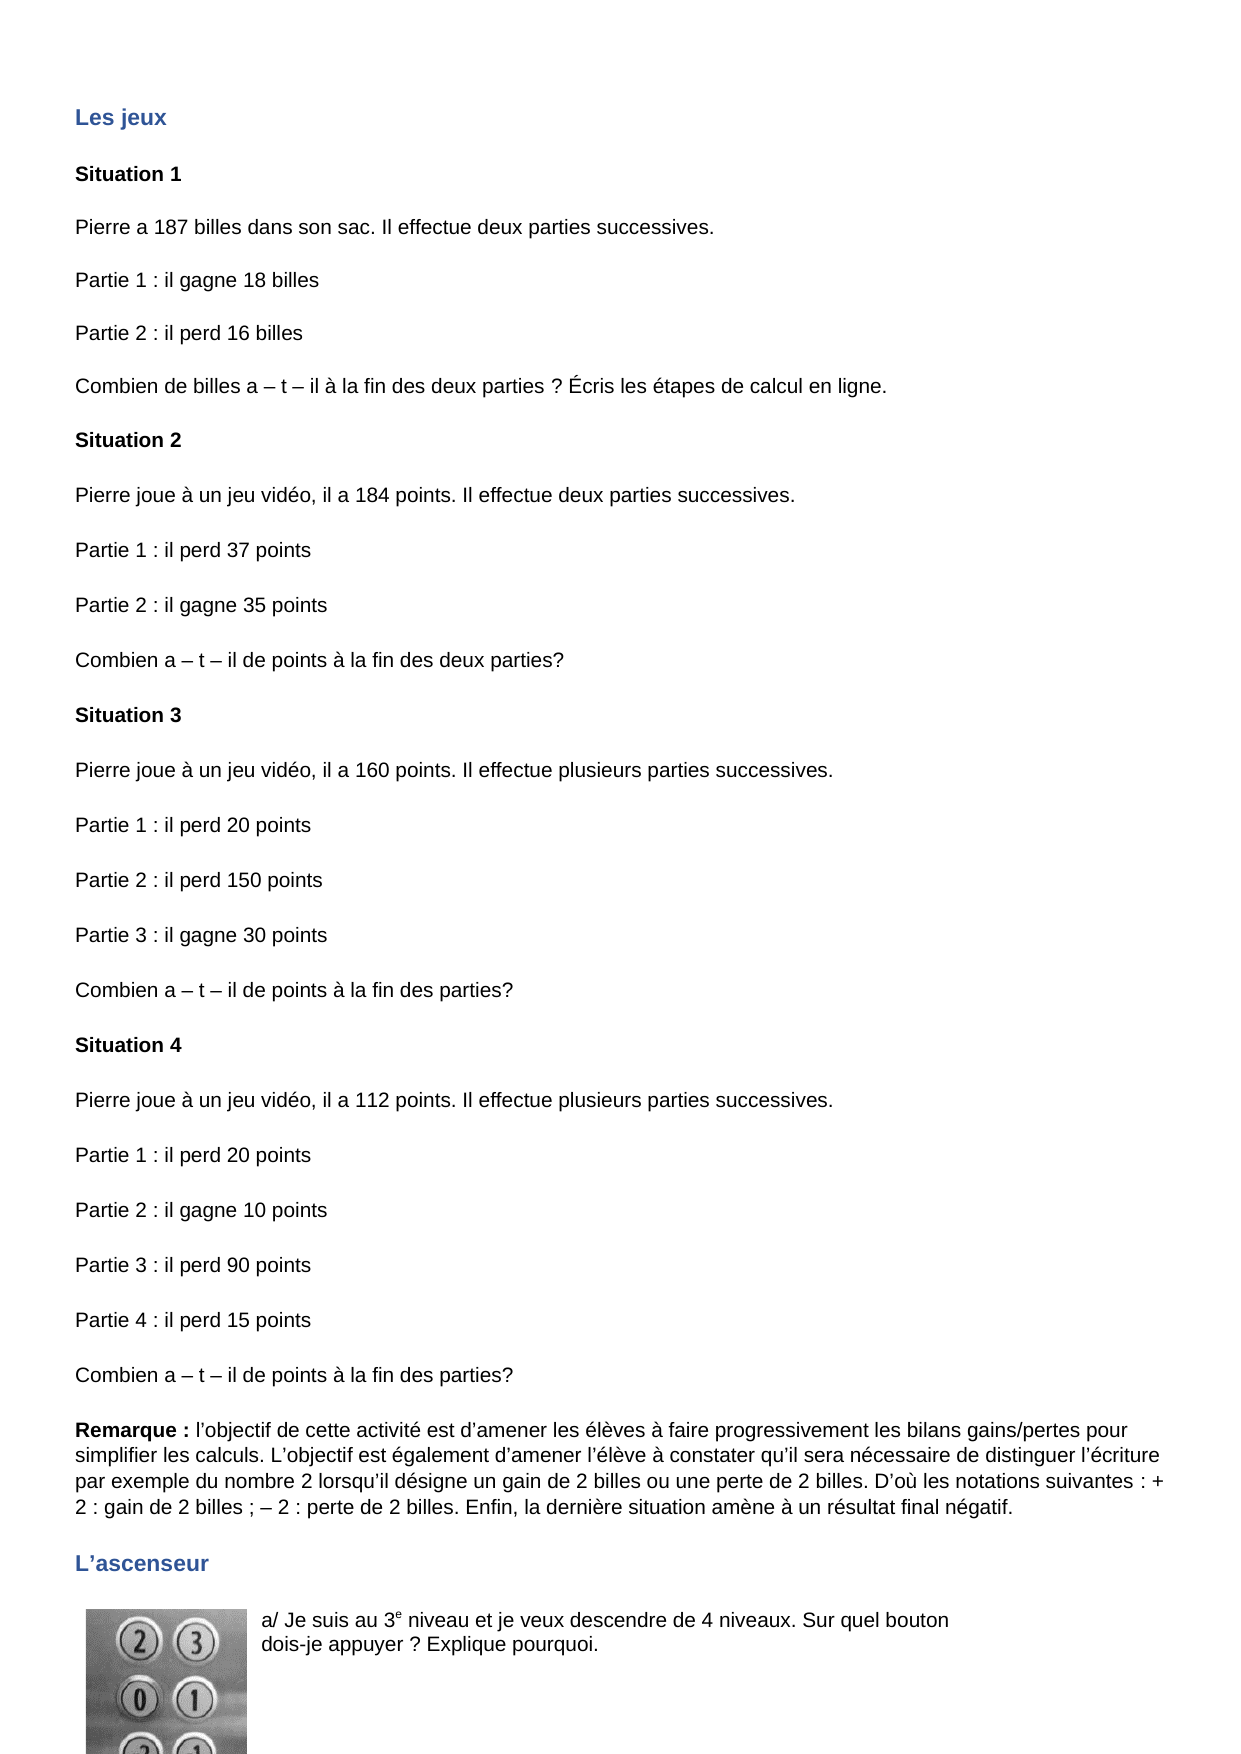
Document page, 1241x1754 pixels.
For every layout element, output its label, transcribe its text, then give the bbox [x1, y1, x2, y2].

text Partie 3 : il gagne 30 points [75, 922, 1165, 946]
text Combien a – t – il de points à la fin des parties? [75, 1362, 1165, 1386]
text Partie 1 : il perd 20 points [75, 812, 1165, 836]
text Situation 4 [75, 1032, 1165, 1056]
text Partie 1 : il perd 37 points [75, 537, 1165, 561]
text Partie 2 : il gagne 35 points [75, 592, 1165, 616]
text Remarque : l’objectif de cette activité est d’amener les élèves à faire progressivement les bilans gains/pertes pour simplifier les calculs. L’objectif est également d’amener l’élève à constater qu’il sera nécessaire de distinguer l’écriture par exemple du nombre 2 lorsqu’il désigne un gain de 2 billes ou une perte de 2 billes. D’où les notations suivantes : + 2 : gain de 2 billes ; – 2 : perte de 2 billes. Enfin, la dernière situation amène à un résultat final négatif. [75, 1417, 1165, 1519]
text Partie 3 : il perd 90 points [75, 1252, 1165, 1276]
text Situation 2 [75, 427, 1165, 451]
text Partie 2 : il perd 16 billes [75, 321, 1165, 345]
text Pierre a 187 billes dans son sac. Il effectue deux parties successives. [75, 215, 1165, 239]
subtitle L’ascenseur [75, 1550, 1165, 1576]
text Combien a – t – il de points à la fin des deux parties? [75, 647, 1165, 671]
text Pierre joue à un jeu vidéo, il a 184 points. Il effectue deux parties successives. [75, 482, 1165, 506]
text Combien de billes a – t – il à la fin des deux parties ? Écris les étapes de calcul en ligne. [75, 374, 1165, 398]
text Pierre joue à un jeu vidéo, il a 160 points. Il effectue plusieurs parties successives. [75, 757, 1165, 781]
text Pierre joue à un jeu vidéo, il a 112 points. Il effectue plusieurs parties successives. [75, 1087, 1165, 1111]
text a/ Je suis au 3e niveau et je veux descendre de 4 niveaux. Sur quel bouton dois-je appuyer ? Explique pourquoi. [75, 1607, 961, 1655]
text Situation 3 [75, 702, 1165, 726]
picture [85, 1609, 247, 1754]
text Partie 2 : il perd 150 points [75, 867, 1165, 891]
text Partie 1 : il perd 20 points [75, 1142, 1165, 1166]
subtitle Les jeux [75, 104, 1165, 131]
text Combien a – t – il de points à la fin des parties? [75, 977, 1165, 1001]
text Partie 1 : il gagne 18 billes [75, 268, 1165, 292]
text Partie 4 : il perd 15 points [75, 1307, 1165, 1331]
text Situation 1 [75, 162, 1165, 186]
text Partie 2 : il gagne 10 points [75, 1197, 1165, 1221]
